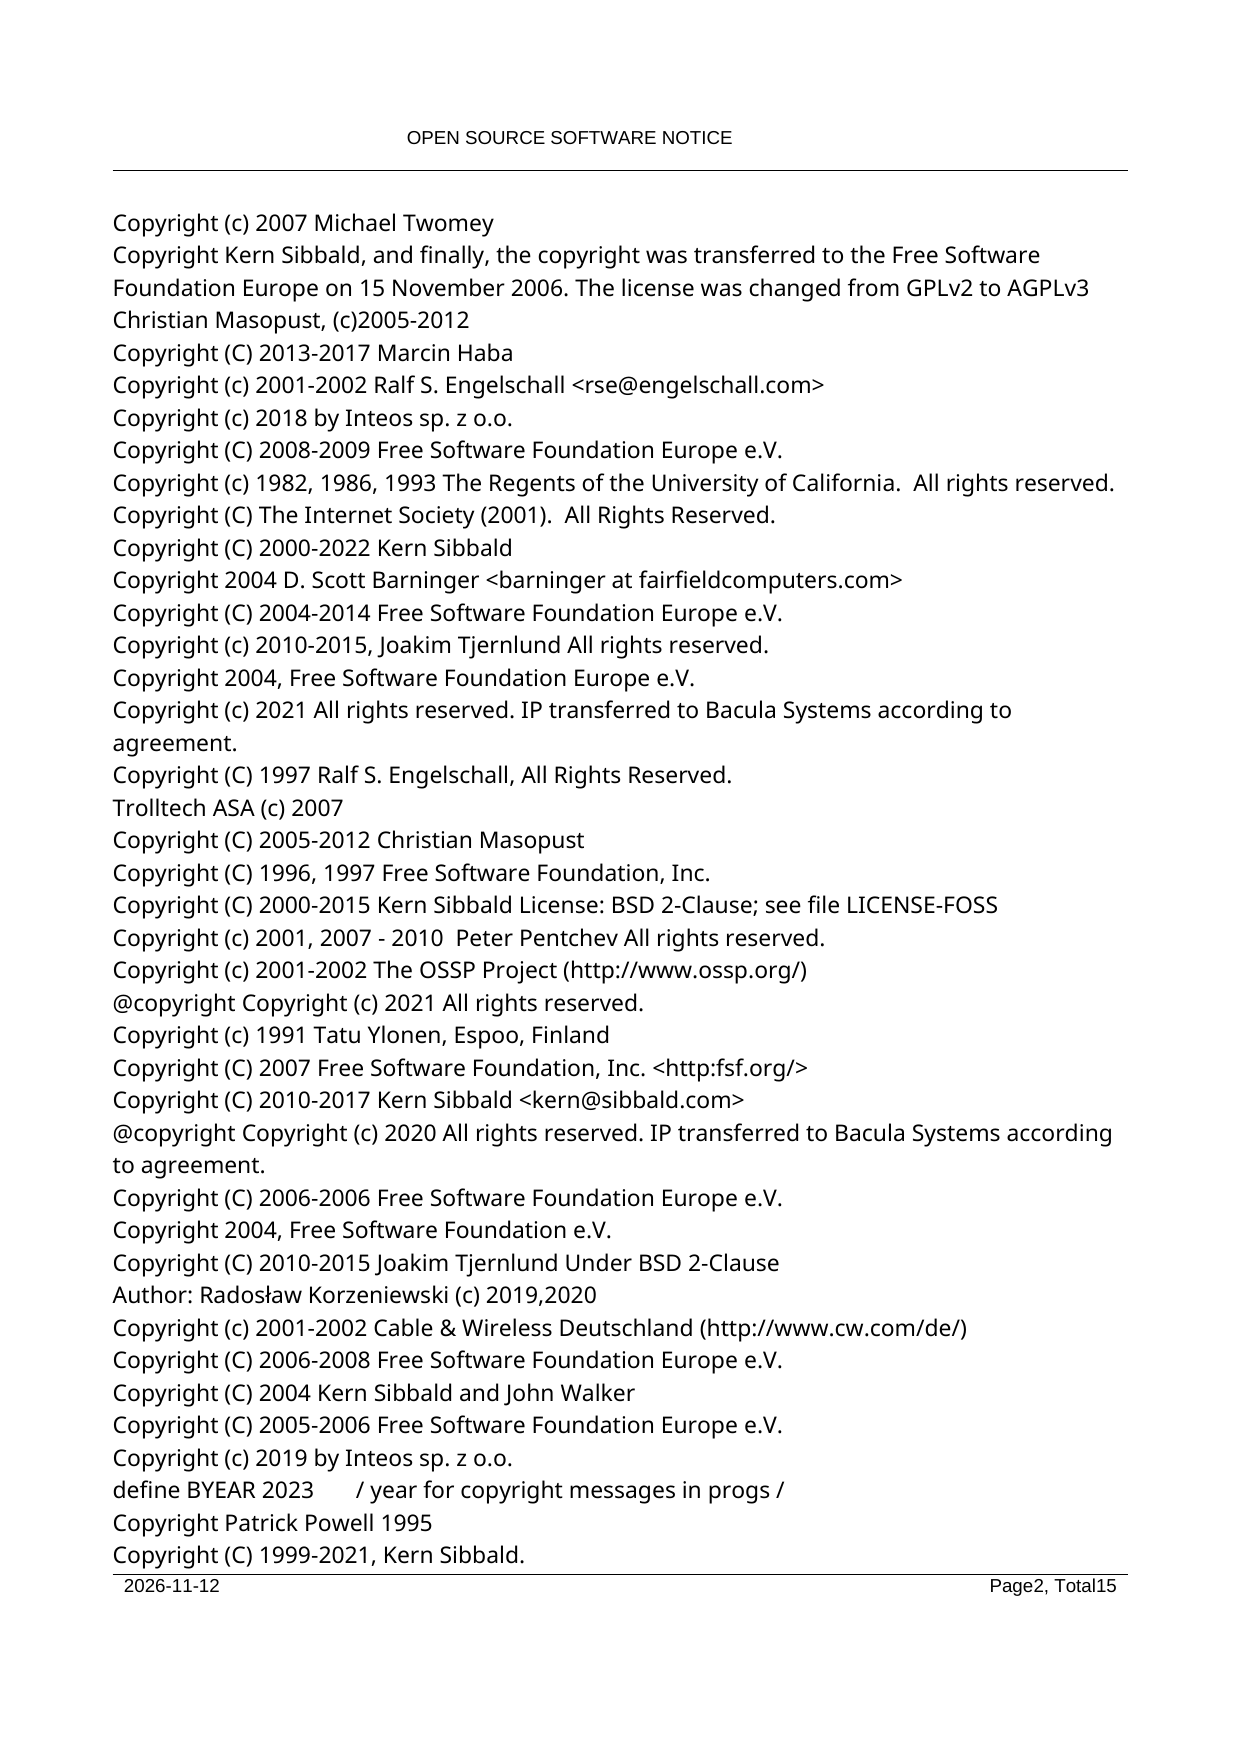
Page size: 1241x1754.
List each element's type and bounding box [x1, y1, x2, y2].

text [112, 206, 1128, 1571]
